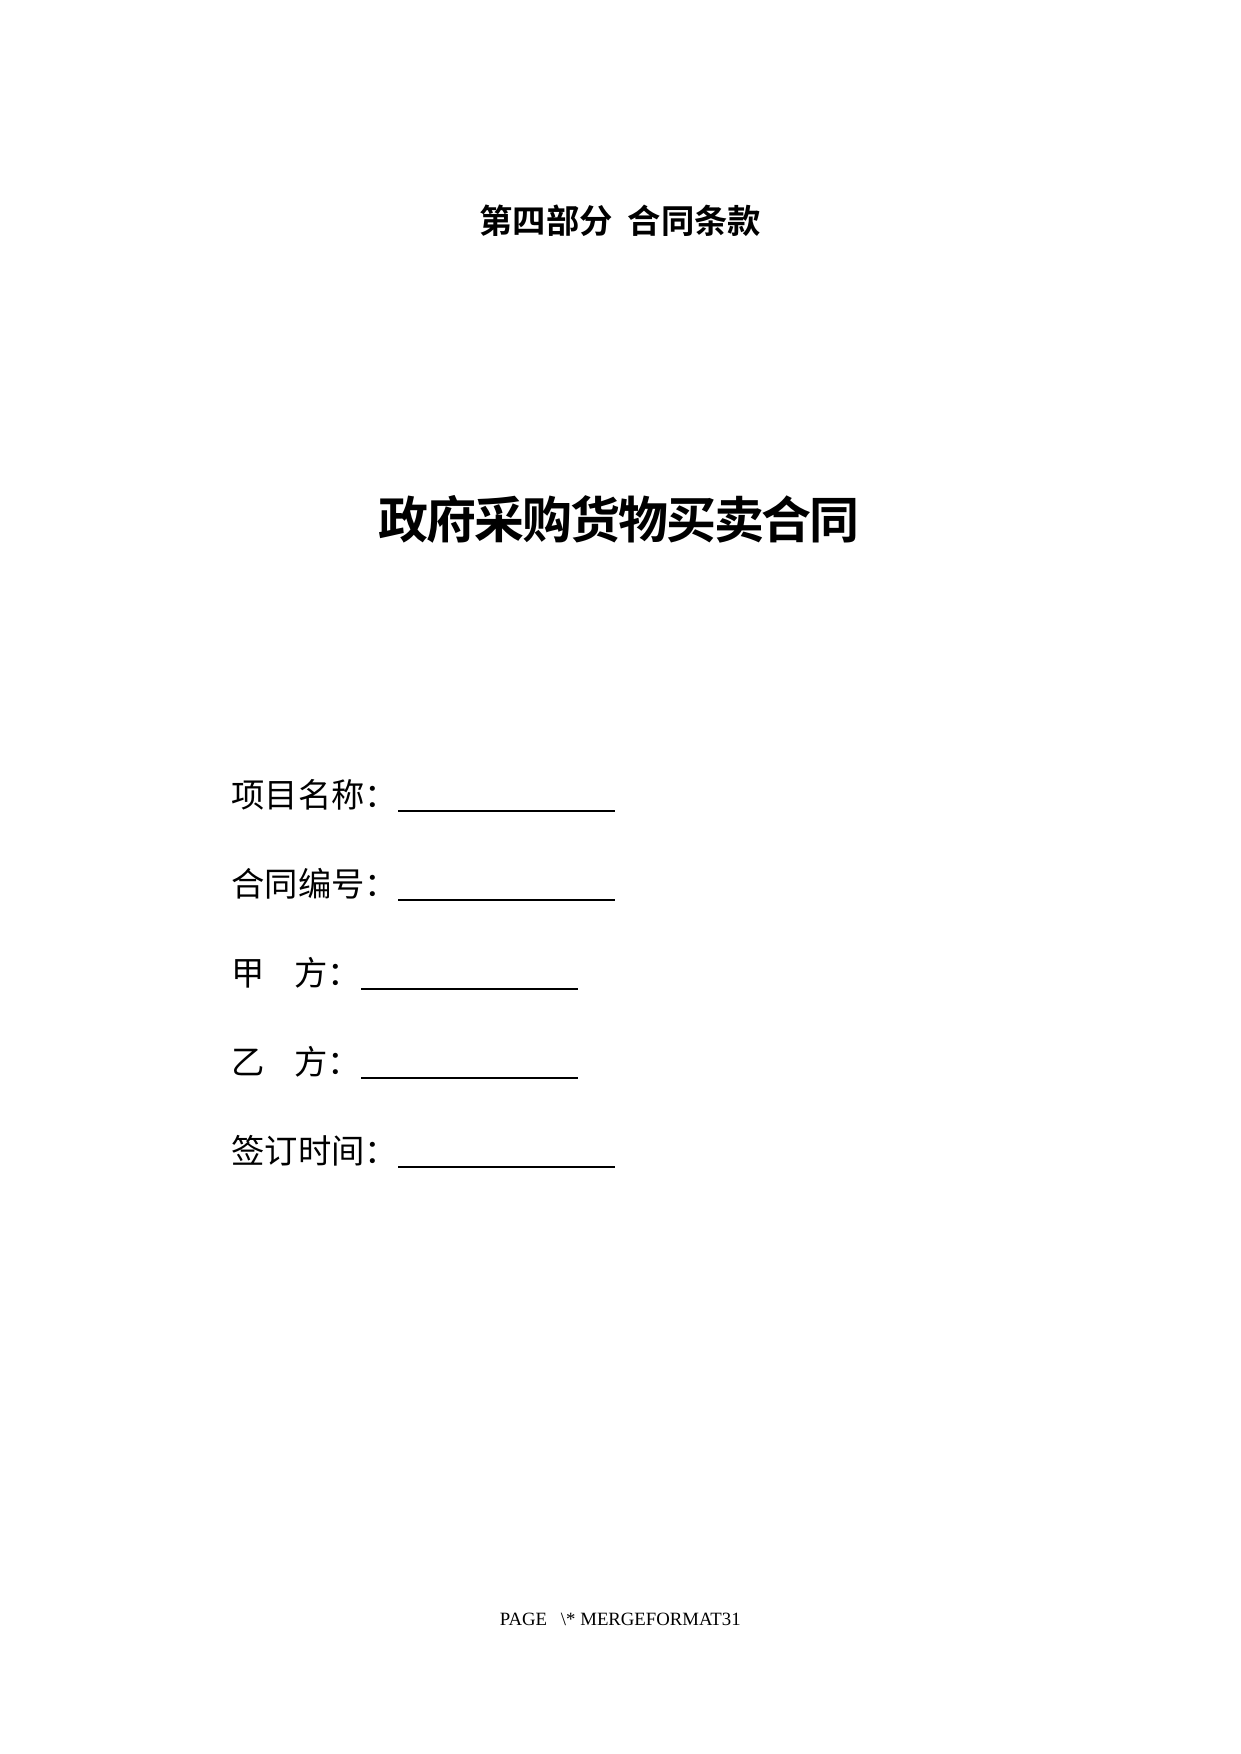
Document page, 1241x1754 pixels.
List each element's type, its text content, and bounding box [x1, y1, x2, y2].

text 签订时间： [231, 1116, 1053, 1181]
text 项目名称： [231, 760, 1053, 825]
text 政府采购货物买卖合同 [187, 468, 1053, 565]
text 合同编号： [231, 849, 1053, 914]
subtitle 第四部分 合同条款 [187, 187, 1053, 252]
text 乙 方： [231, 1027, 1053, 1092]
text 甲 方： [231, 938, 1053, 1003]
